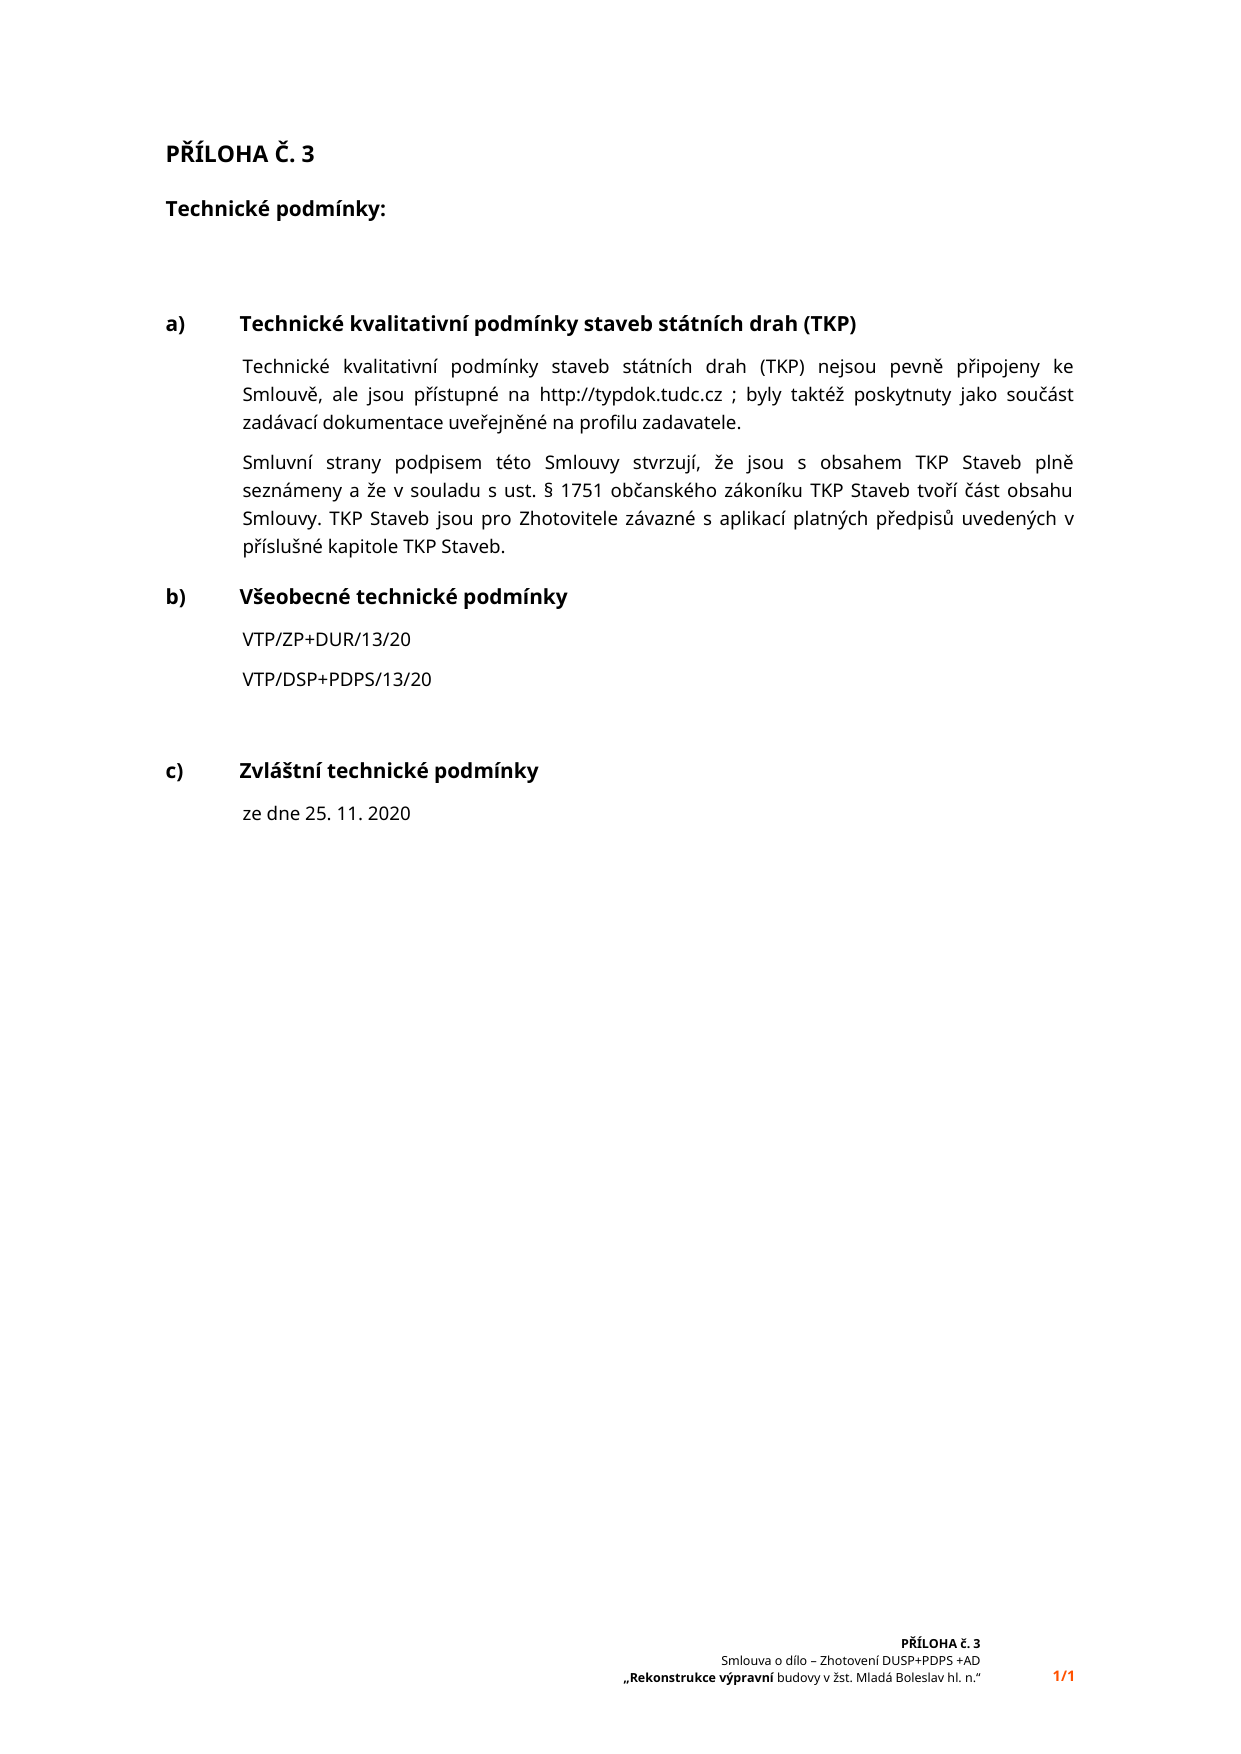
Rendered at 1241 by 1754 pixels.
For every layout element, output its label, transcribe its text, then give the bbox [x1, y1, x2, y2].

text c) Zvláštní technické podmínky [165, 756, 1075, 784]
text Příloha č. 3 [165, 138, 1075, 170]
text VTP/ZP+DUR/13/20 [242, 626, 1075, 652]
text b) Všeobecné technické podmínky [165, 582, 1075, 611]
text a) Technické kvalitativní podmínky staveb státních drah (TKP) [165, 309, 1075, 338]
text VTP/DSP+PDPS/13/20 [242, 667, 1075, 692]
text Smluvní strany podpisem této Smlouvy stvrzují, že jsou s obsahem TKP Staveb plně seznámeny a že v souladu s ust. § 1751 občanského zákoníku TKP Staveb tvoří část obsahu Smlouvy. TKP Staveb jsou pro Zhotovitele závazné s aplikací platných předpisů uvedených v příslušné kapitole TKP Staveb. [242, 449, 1075, 559]
text ze dne 25. 11. 2020 [242, 800, 1075, 825]
text Technické kvalitativní podmínky staveb státních drah (TKP) nejsou pevně připojeny ke Smlouvě, ale jsou přístupné na http://typdok.tudc.cz ; byly taktéž poskytnuty jako součást zadávací dokumentace uveřejněné na profilu zadavatele. [242, 353, 1075, 434]
text Technické podmínky: [165, 194, 1075, 222]
